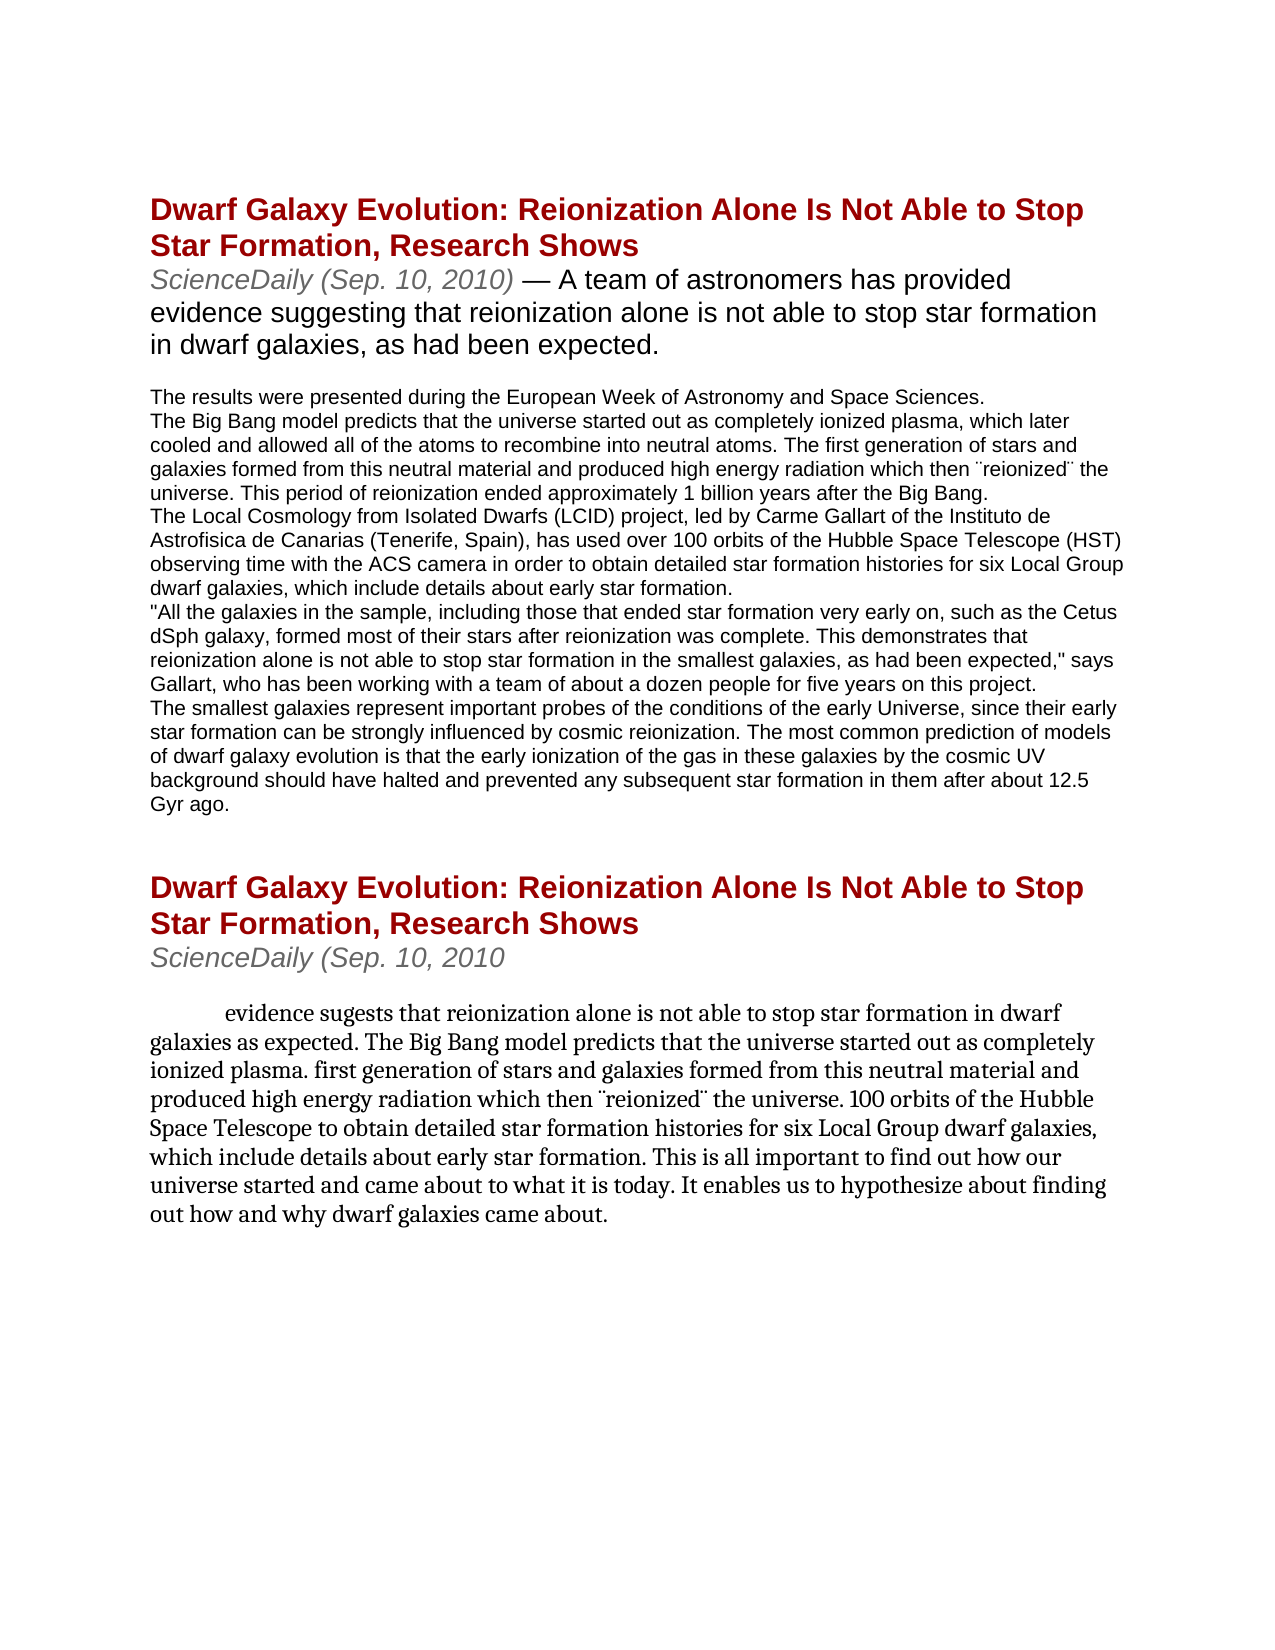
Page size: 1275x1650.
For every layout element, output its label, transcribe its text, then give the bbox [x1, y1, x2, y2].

text The Big Bang model predicts that the universe started out as completely ionized plasma, which later cooled and allowed all of the atoms to recombine into neutral atoms. The first generation of stars and galaxies formed from this neutral material and produced high energy radiation which then ¨reionized¨ the universe. This period of reionization ended approximately 1 billion years after the Big Bang. [150, 408, 1125, 504]
text ScienceDaily (Sep. 10, 2010 [150, 941, 1125, 973]
text The Local Cosmology from Isolated Dwarfs (LCID) project, led by Carme Gallart of the Instituto de Astrofisica de Canarias (Tenerife, Spain), has used over 100 orbits of the Hubble Space Telescope (HST) observing time with the ACS camera in order to obtain detailed star formation histories for six Local Group dwarf galaxies, which include details about early star formation. [150, 504, 1125, 600]
text The smallest galaxies represent important probes of the conditions of the early Universe, since their early star formation can be strongly influenced by cosmic reionization. The most common prediction of models of dwarf galaxy evolution is that the early ionization of the gas in these galaxies by the cosmic UV background should have halted and prevented any subsequent star formation in them after about 12.5 Gyr ago. [150, 696, 1125, 816]
text Dwarf Galaxy Evolution: Reionization Alone Is Not Able to Stop Star Formation, Research Shows [150, 191, 1125, 263]
text Dwarf Galaxy Evolution: Reionization Alone Is Not Able to Stop Star Formation, Research Shows [150, 869, 1125, 941]
text ScienceDaily (Sep. 10, 2010) — A team of astronomers has provided evidence suggesting that reionization alone is not able to stop star formation in dwarf galaxies, as had been expected. [150, 263, 1125, 361]
text evidence sugests that reionization alone is not able to stop star formation in dwarf galaxies as expected. The Big Bang model predicts that the universe started out as completely ionized plasma. first generation of stars and galaxies formed from this neutral material and produced high energy radiation which then ¨reionized¨ the universe. 100 orbits of the Hubble Space Telescope to obtain detailed star formation histories for six Local Group dwarf galaxies, which include details about early star formation. This is all important to find out how our universe started and came about to what it is today. It enables us to hypothesize about finding out how and why dwarf galaxies came about. [150, 999, 1125, 1229]
text "All the galaxies in the sample, including those that ended star formation very early on, such as the Cetus dSph galaxy, formed most of their stars after reionization was complete. This demonstrates that reionization alone is not able to stop star formation in the smallest galaxies, as had been expected," says Gallart, who has been working with a team of about a dozen people for five years on this project. [150, 600, 1125, 696]
text The results were presented during the European Week of Astronomy and Space Sciences. [150, 361, 1125, 408]
